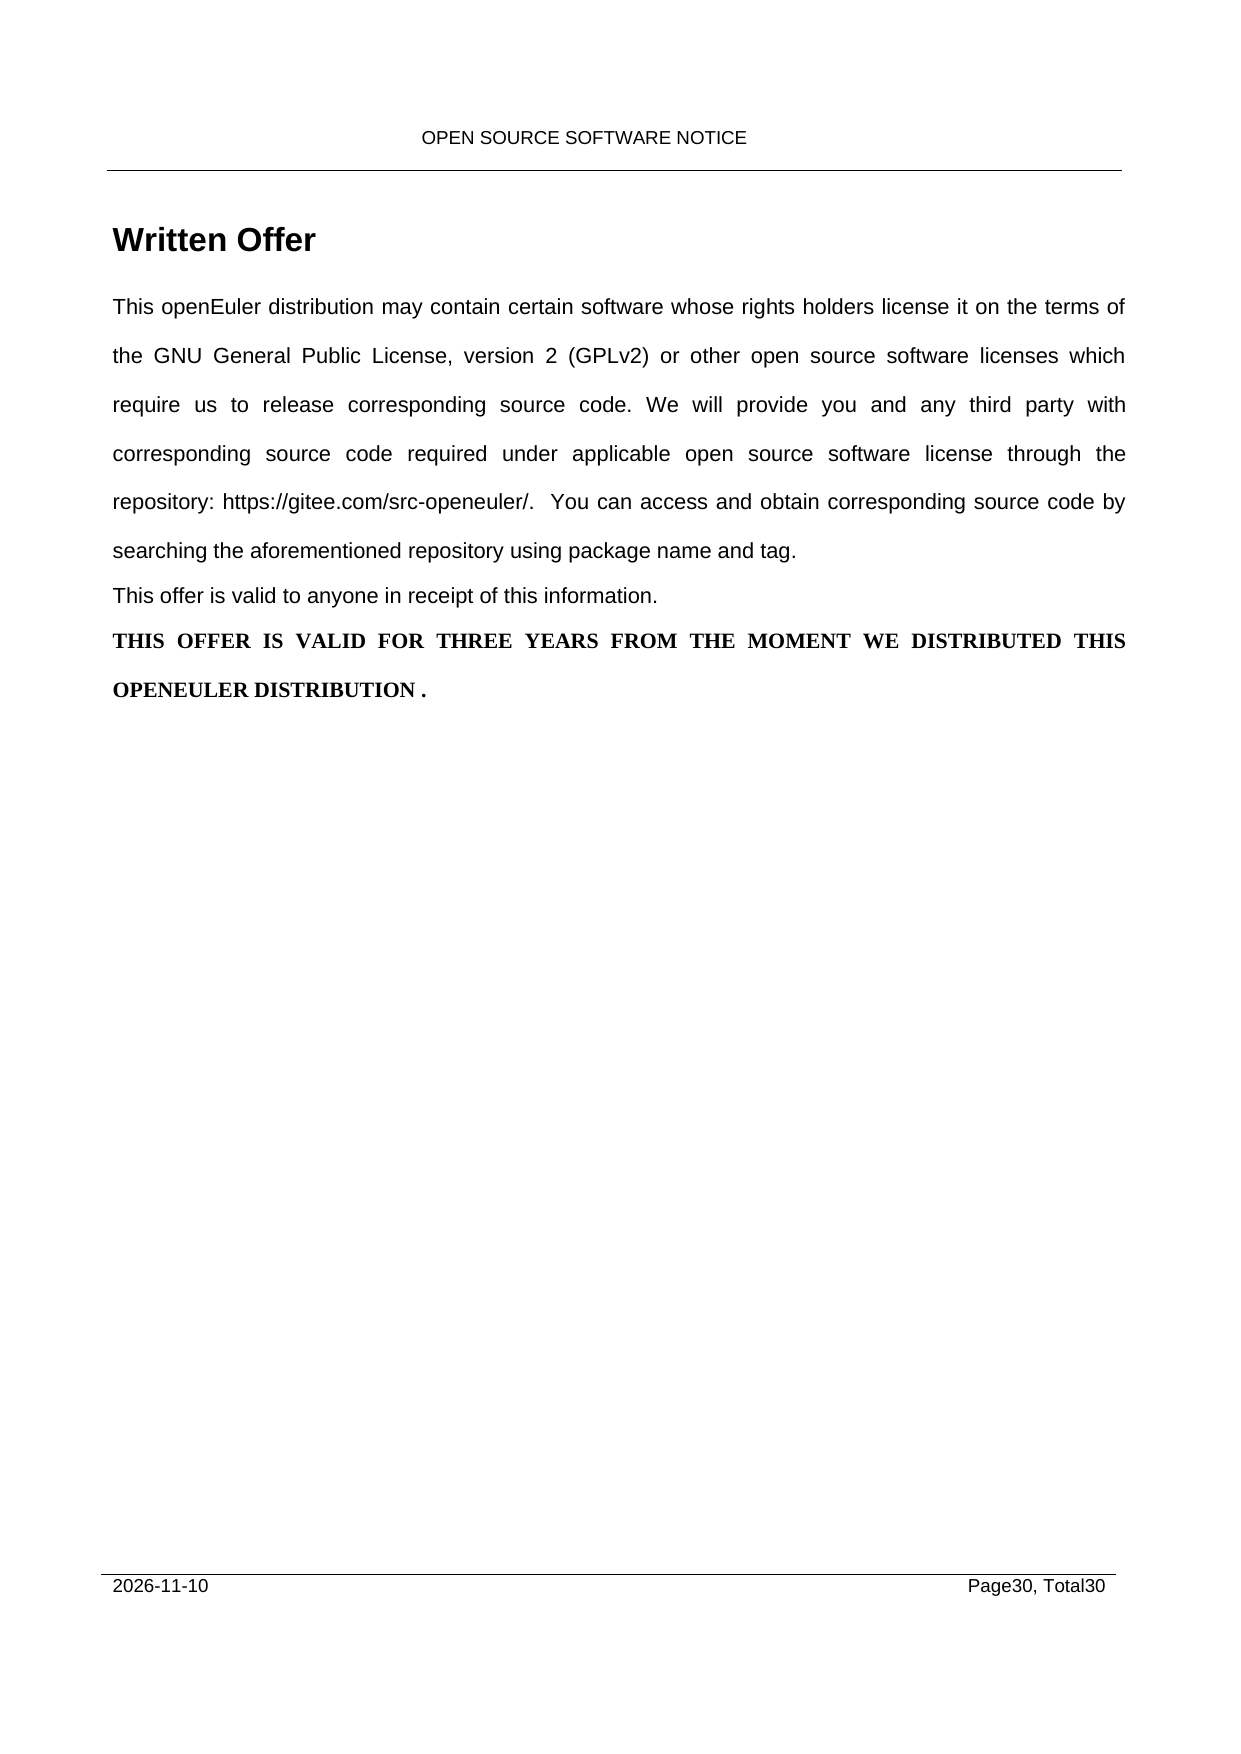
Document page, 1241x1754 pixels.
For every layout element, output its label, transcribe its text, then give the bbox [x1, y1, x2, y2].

text This openEuler distribution may contain certain software whose rights holders license it on the terms of the GNU General Public License, version 2 (GPLv2) or other open source software licenses which require us to release corresponding source code. We will provide you and any third party with corresponding source code required under applicable open source software license through the repository: https://gitee.com/src-openeuler/. You can access and obtain corresponding source code by searching the aforementioned repository using package name and tag. [112, 291, 1128, 567]
text This offer is valid to anyone in receipt of this information. [112, 579, 1128, 612]
text THIS OFFER IS VALID FOR THREE YEARS FROM THE MOMENT WE DISTRIBUTED THIS OPENEULER DISTRIBUTION . [112, 624, 1128, 706]
text Written Offer [112, 206, 1128, 271]
